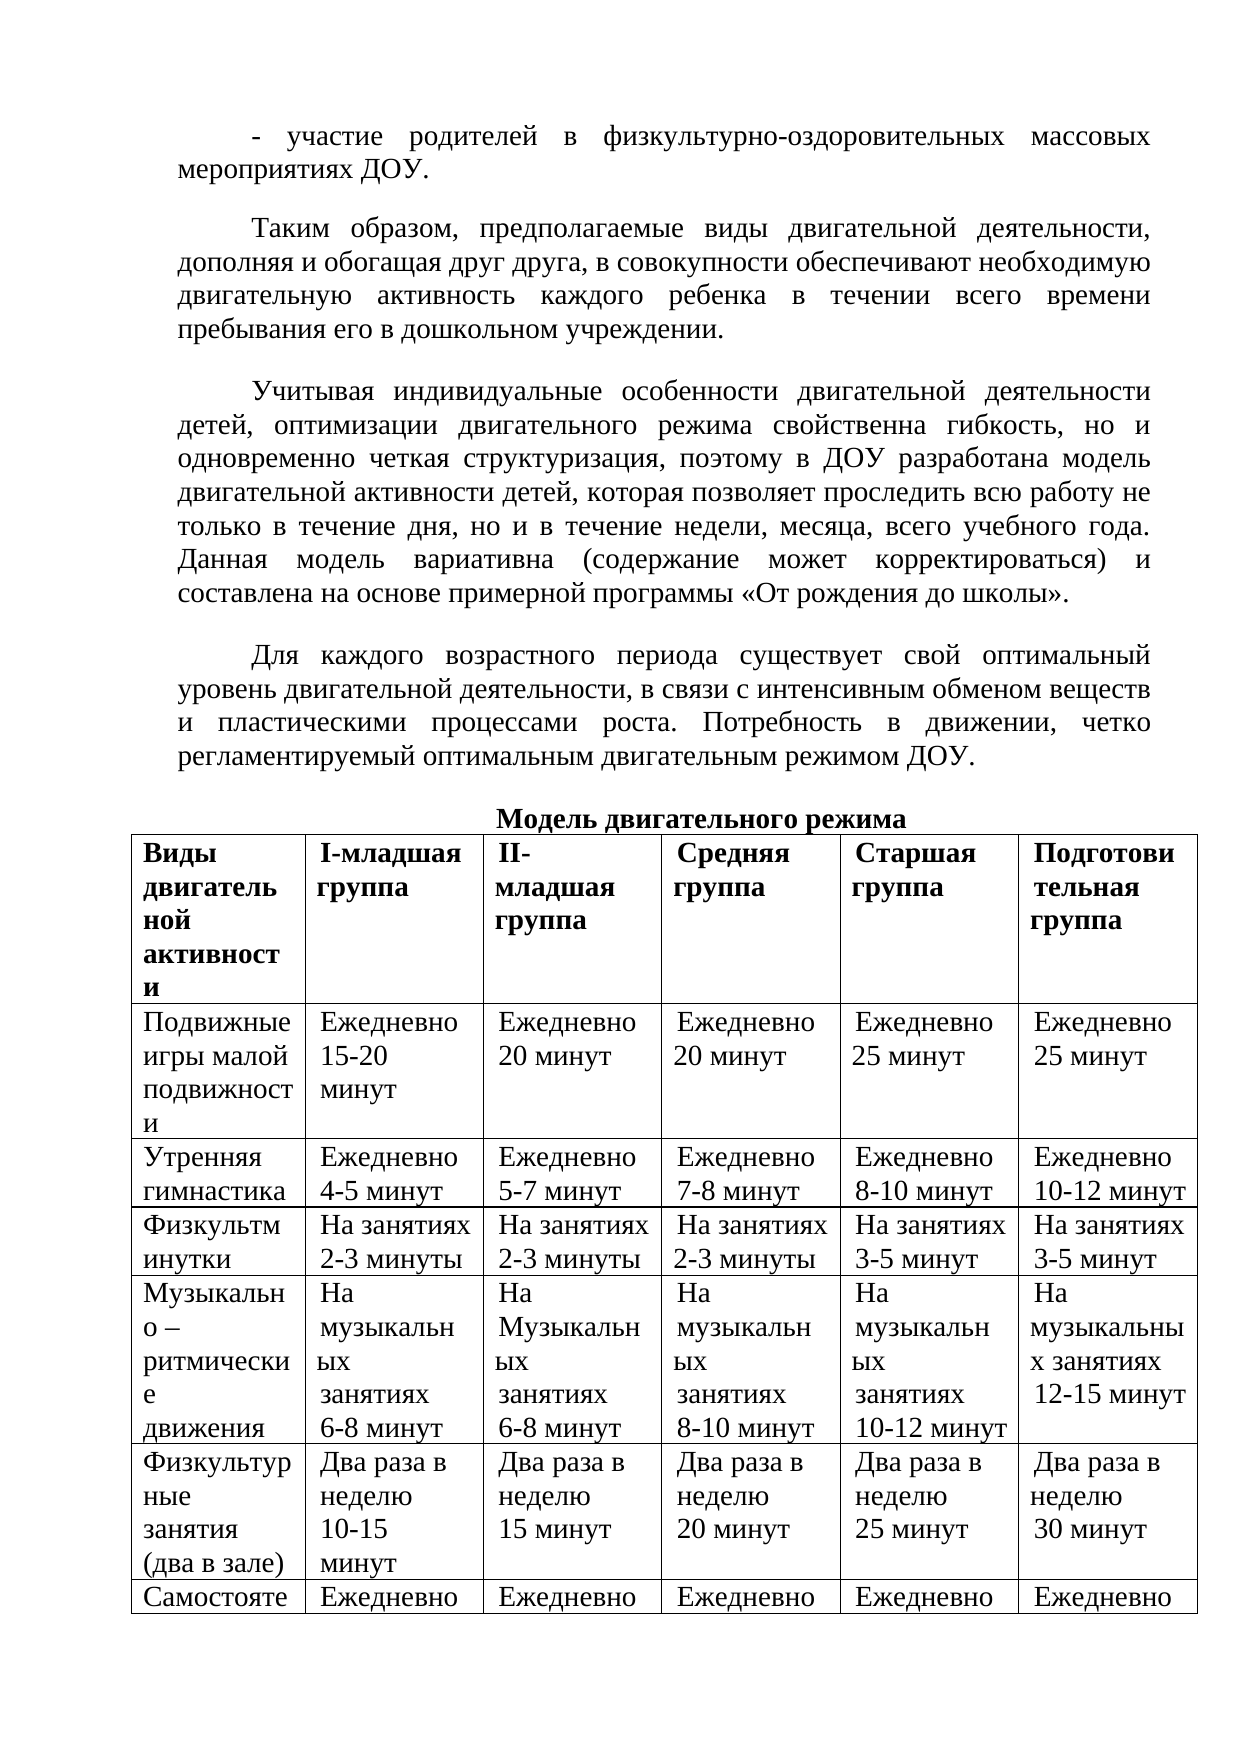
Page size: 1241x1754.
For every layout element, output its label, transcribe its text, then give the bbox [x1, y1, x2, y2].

table_cell Два раза в неделю 20 минут [662, 1444, 840, 1578]
table_cell На музыкальных занятиях 8-10 минут [662, 1276, 840, 1443]
table_cell Два раза в неделю 15 минут [484, 1444, 661, 1578]
table_header Средняя группа [662, 835, 840, 1003]
text Таким образом, предполагаемые виды двигательной деятельности, дополняя и обогащая друг друга, в совокупности обеспечивают необходимую двигательную активность каждого ребенка в течении всего времени пребывания его в дошкольном учреждении. [177, 210, 1152, 344]
table_cell Подвижные игры малой подвижности [132, 1004, 305, 1138]
table_header Виды двигательной активности [132, 835, 305, 1003]
table_cell Ежедневно 8-10 минут [841, 1139, 1018, 1206]
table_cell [841, 1580, 1018, 1613]
text Модель двигательного режима [177, 801, 1152, 834]
table_cell Ежедневно 4-5 минут [306, 1139, 483, 1206]
table_cell Ежедневно 25 минут [1019, 1004, 1197, 1138]
table_cell Два раза в неделю 30 минут [1019, 1444, 1197, 1578]
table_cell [1019, 1580, 1197, 1613]
table_cell Физкультурные занятия (два в зале) [132, 1444, 305, 1578]
table_header Подготови тельная группа [1019, 835, 1197, 1003]
table_cell На занятиях 3-5 минут [1019, 1208, 1197, 1274]
table_header I-младшая группа [306, 835, 483, 1003]
table_cell На Музыкальных занятиях 6-8 минут [484, 1276, 661, 1443]
table_header Старшая группа [841, 835, 1018, 1003]
table_cell На занятиях 2-3 минуты [484, 1208, 661, 1274]
table_header II-младшая группа [484, 835, 661, 1003]
table_cell Ежедневно 25 минут [841, 1004, 1018, 1138]
table_cell Ежедневно 7-8 минут [662, 1139, 840, 1206]
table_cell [484, 1580, 661, 1613]
table_cell На занятиях 3-5 минут [841, 1208, 1018, 1274]
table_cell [306, 1580, 483, 1613]
table_cell Утренняя гимнастика [132, 1139, 305, 1206]
table_cell На музыкальных занятиях 12-15 минут [1019, 1276, 1197, 1443]
table_cell Два раза в неделю 10-15 минут [306, 1444, 483, 1578]
table_cell Ежедневно 5-7 минут [484, 1139, 661, 1206]
text - участие родителей в физкультурно-оздоровительных массовых мероприятиях ДОУ. [177, 118, 1152, 185]
table_cell Физкультминутки [132, 1208, 305, 1274]
table_cell На занятиях 2-3 минуты [306, 1208, 483, 1274]
table_cell Ежедневно 20 минут [484, 1004, 661, 1138]
table_cell На занятиях 2-3 минуты [662, 1208, 840, 1274]
table_cell На музыкальных занятиях 6-8 минут [306, 1276, 483, 1443]
table_cell На музыкальных занятиях 10-12 минут [841, 1276, 1018, 1443]
table_cell Ежедневно 10-12 минут [1019, 1139, 1197, 1206]
table_cell Ежедневно 15-20 минут [306, 1004, 483, 1138]
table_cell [662, 1580, 840, 1613]
table_cell Два раза в неделю 25 минут [841, 1444, 1018, 1578]
text Для каждого возрастного периода существует свой оптимальный уровень двигательной деятельности, в связи с интенсивным обменом веществ и пластическими процессами роста. Потребность в движении, четко регламентируемый оптимальным двигательным режимом ДОУ. [177, 637, 1152, 772]
text Учитывая индивидуальные особенности двигательной деятельности детей, оптимизации двигательного режима свойственна гибкость, но и одновременно четкая структуризация, поэтому в ДОУ разработана модель двигательной активности детей, которая позволяет проследить всю работу не только в течение дня, но и в течение недели, месяца, всего учебного года. Данная модель вариативна (содержание может корректироваться) и составлена на основе примерной программы «От рождения до школы». [177, 373, 1152, 608]
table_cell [132, 1580, 305, 1613]
table_cell Музыкально – ритмические движения [132, 1276, 305, 1443]
table_cell Ежедневно 20 минут [662, 1004, 840, 1138]
